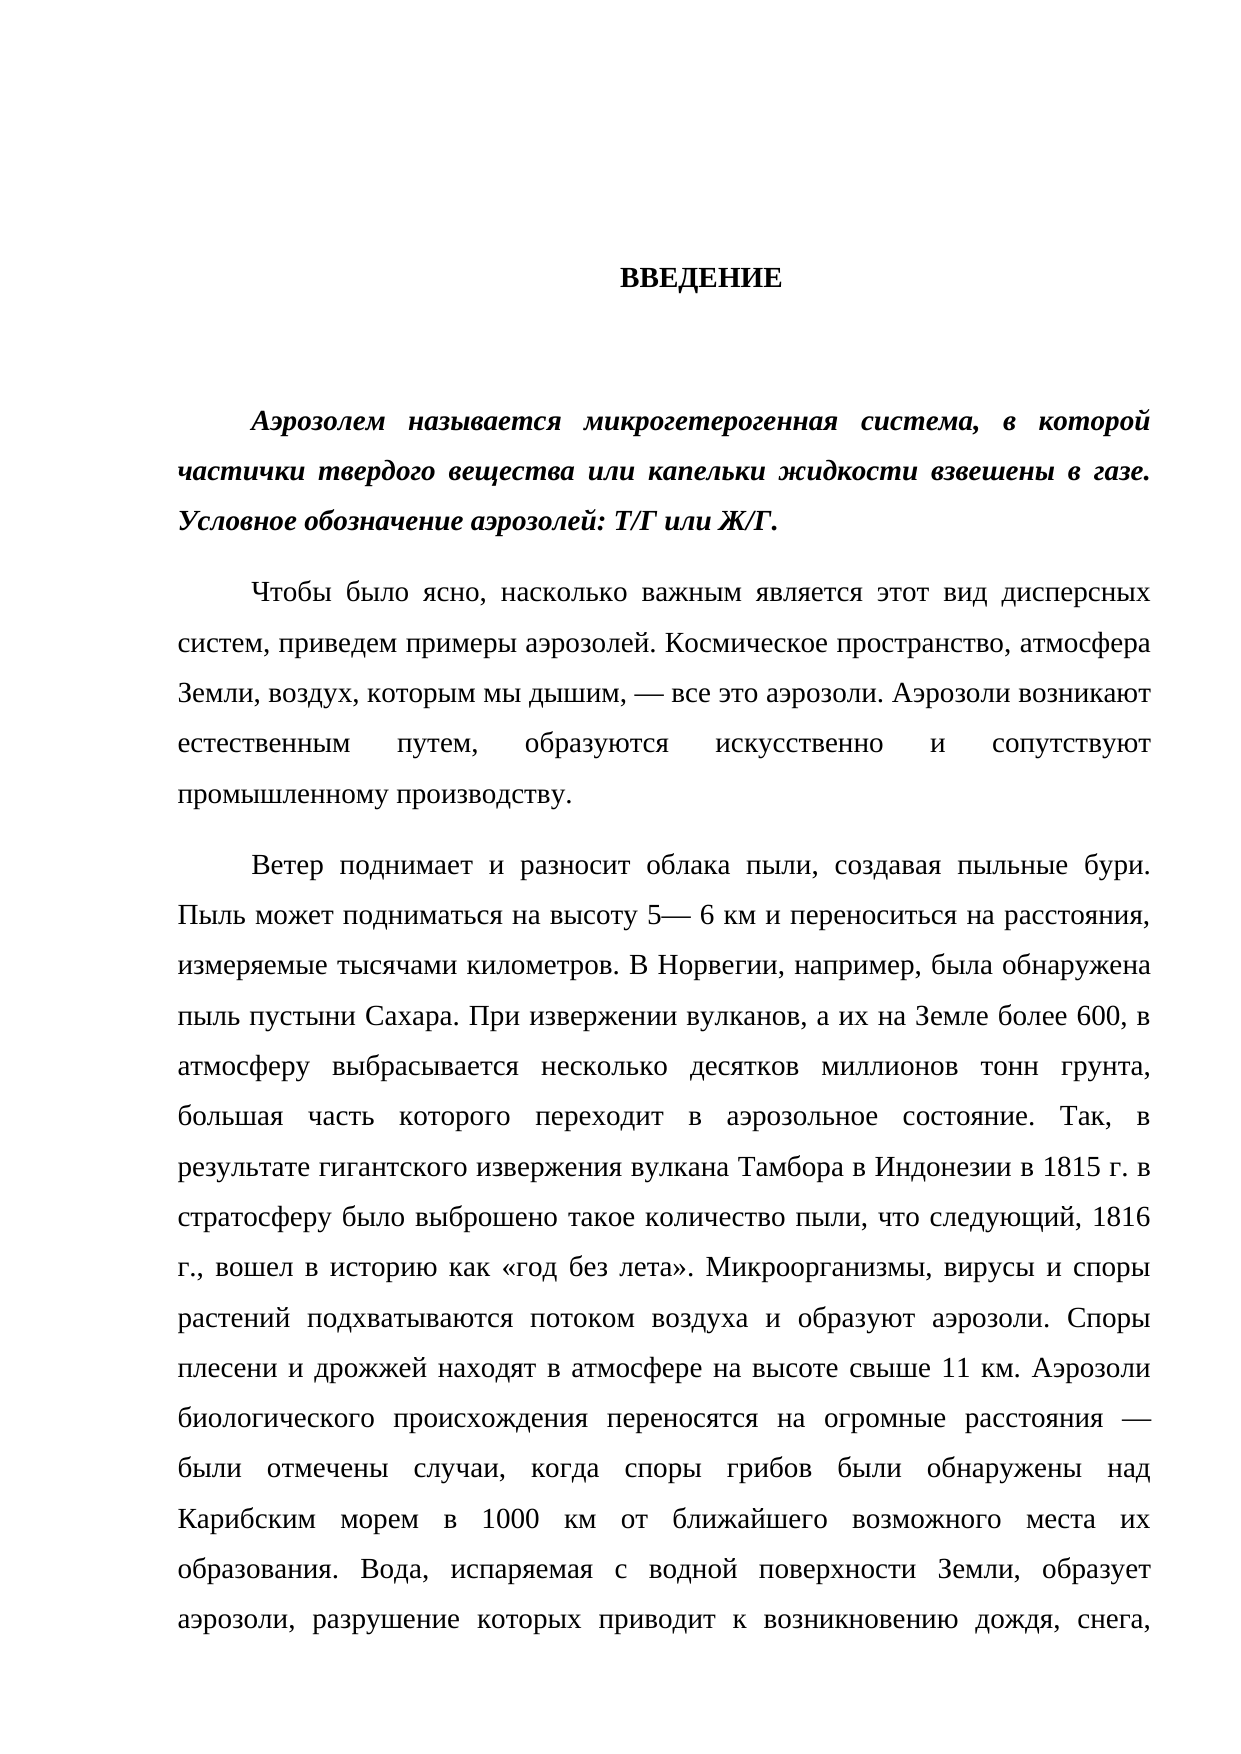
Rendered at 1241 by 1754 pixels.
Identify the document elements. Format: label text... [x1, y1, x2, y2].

text Чтобы было ясно, насколько важным является этот вид дисперсных систем, приведем примеры аэрозолей. Космическое пространство, атмосфера Земли, воздух, которым мы дышим, — все это аэрозоли. Аэрозоли возникают естественным путем, образуются искусственно и сопутствуют промышленному производству. [177, 574, 1152, 809]
text Аэрозолем называется микрогетерогенная система, в которой частички твердого вещества или капельки жидкости взвешены в газе. Условное обозначение аэрозолей: Т/Г или Ж/Г. [177, 403, 1152, 537]
text ВВЕДЕНИЕ [177, 260, 1152, 294]
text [177, 847, 1152, 1635]
